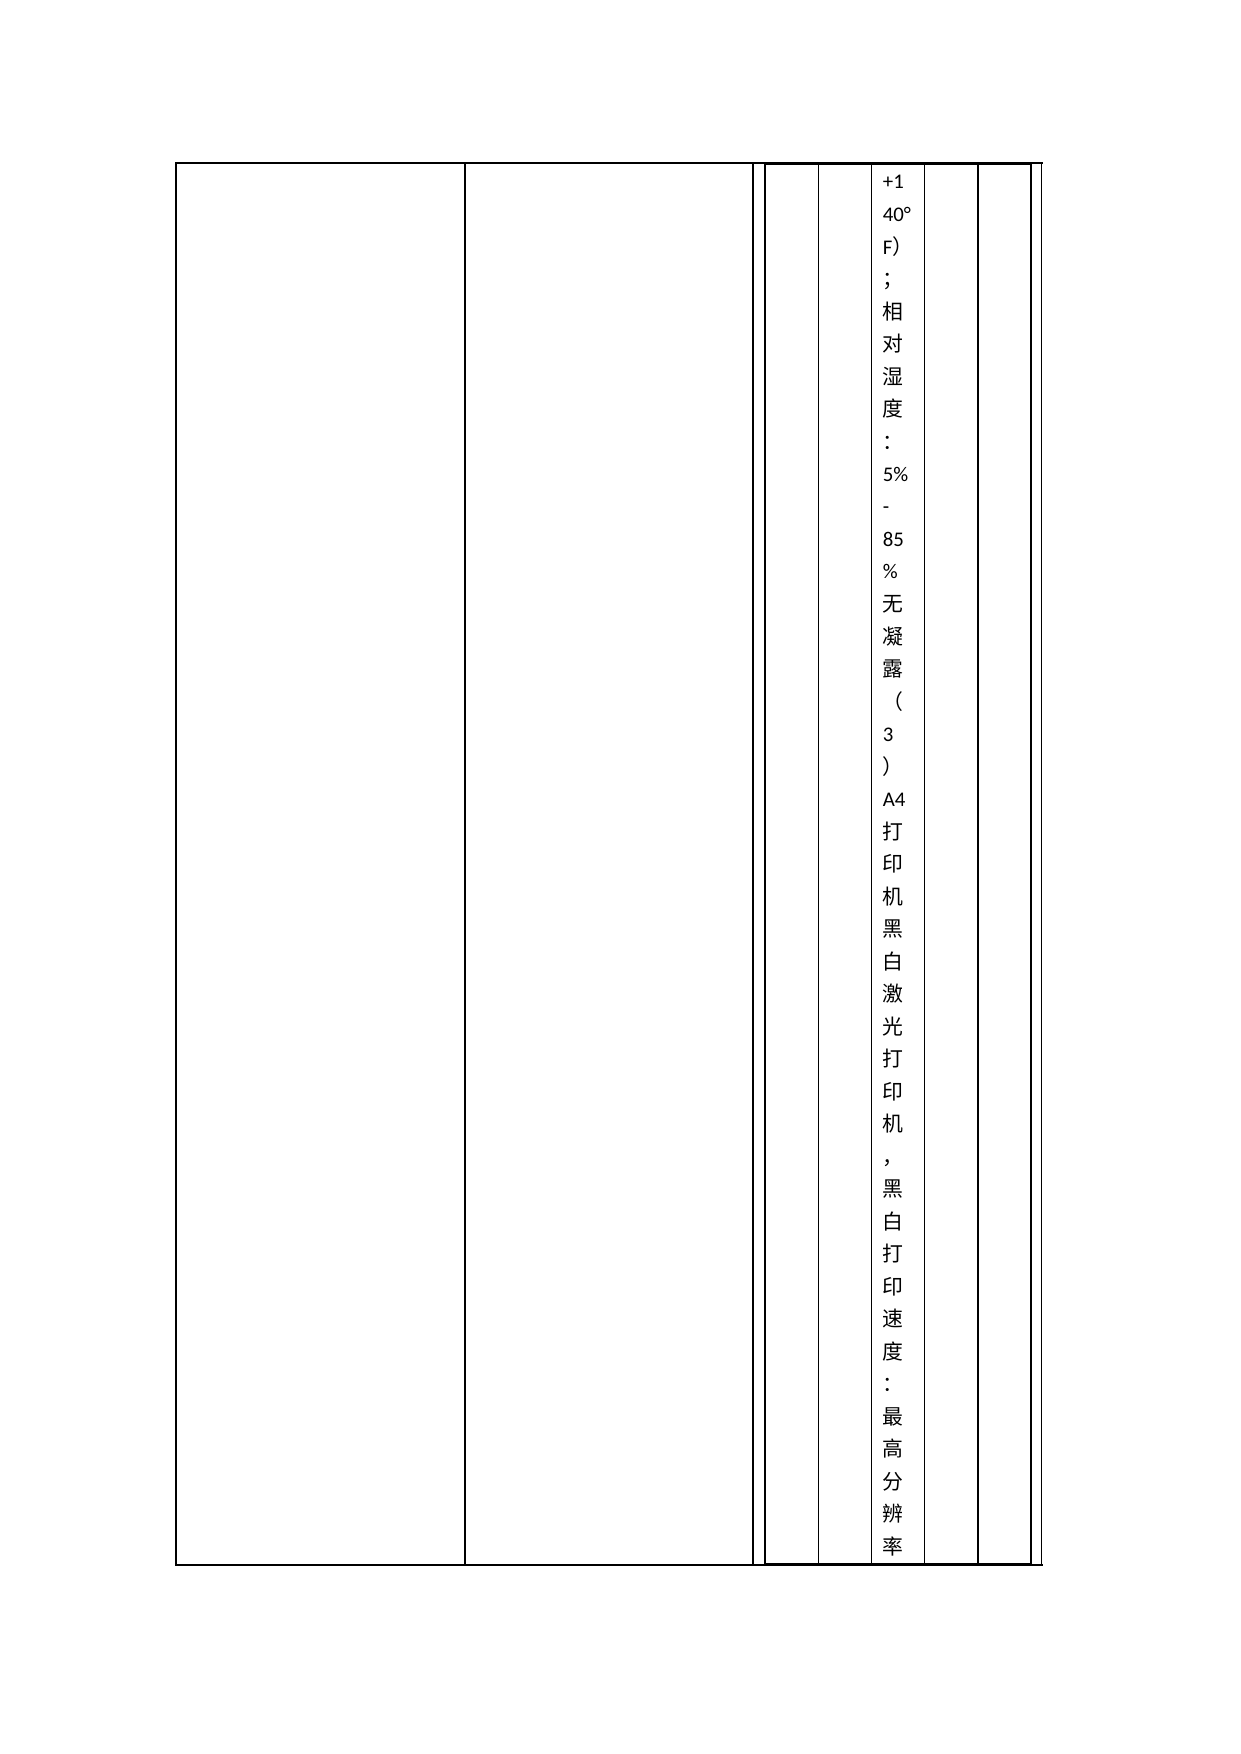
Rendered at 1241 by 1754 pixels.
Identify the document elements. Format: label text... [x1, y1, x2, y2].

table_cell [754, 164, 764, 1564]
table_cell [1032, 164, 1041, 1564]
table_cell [925, 165, 977, 1563]
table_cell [819, 165, 871, 1563]
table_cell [979, 165, 1030, 1563]
table_cell [177, 164, 464, 1564]
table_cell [766, 165, 818, 1563]
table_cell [872, 165, 924, 1563]
table_cell 1 [466, 164, 752, 1564]
